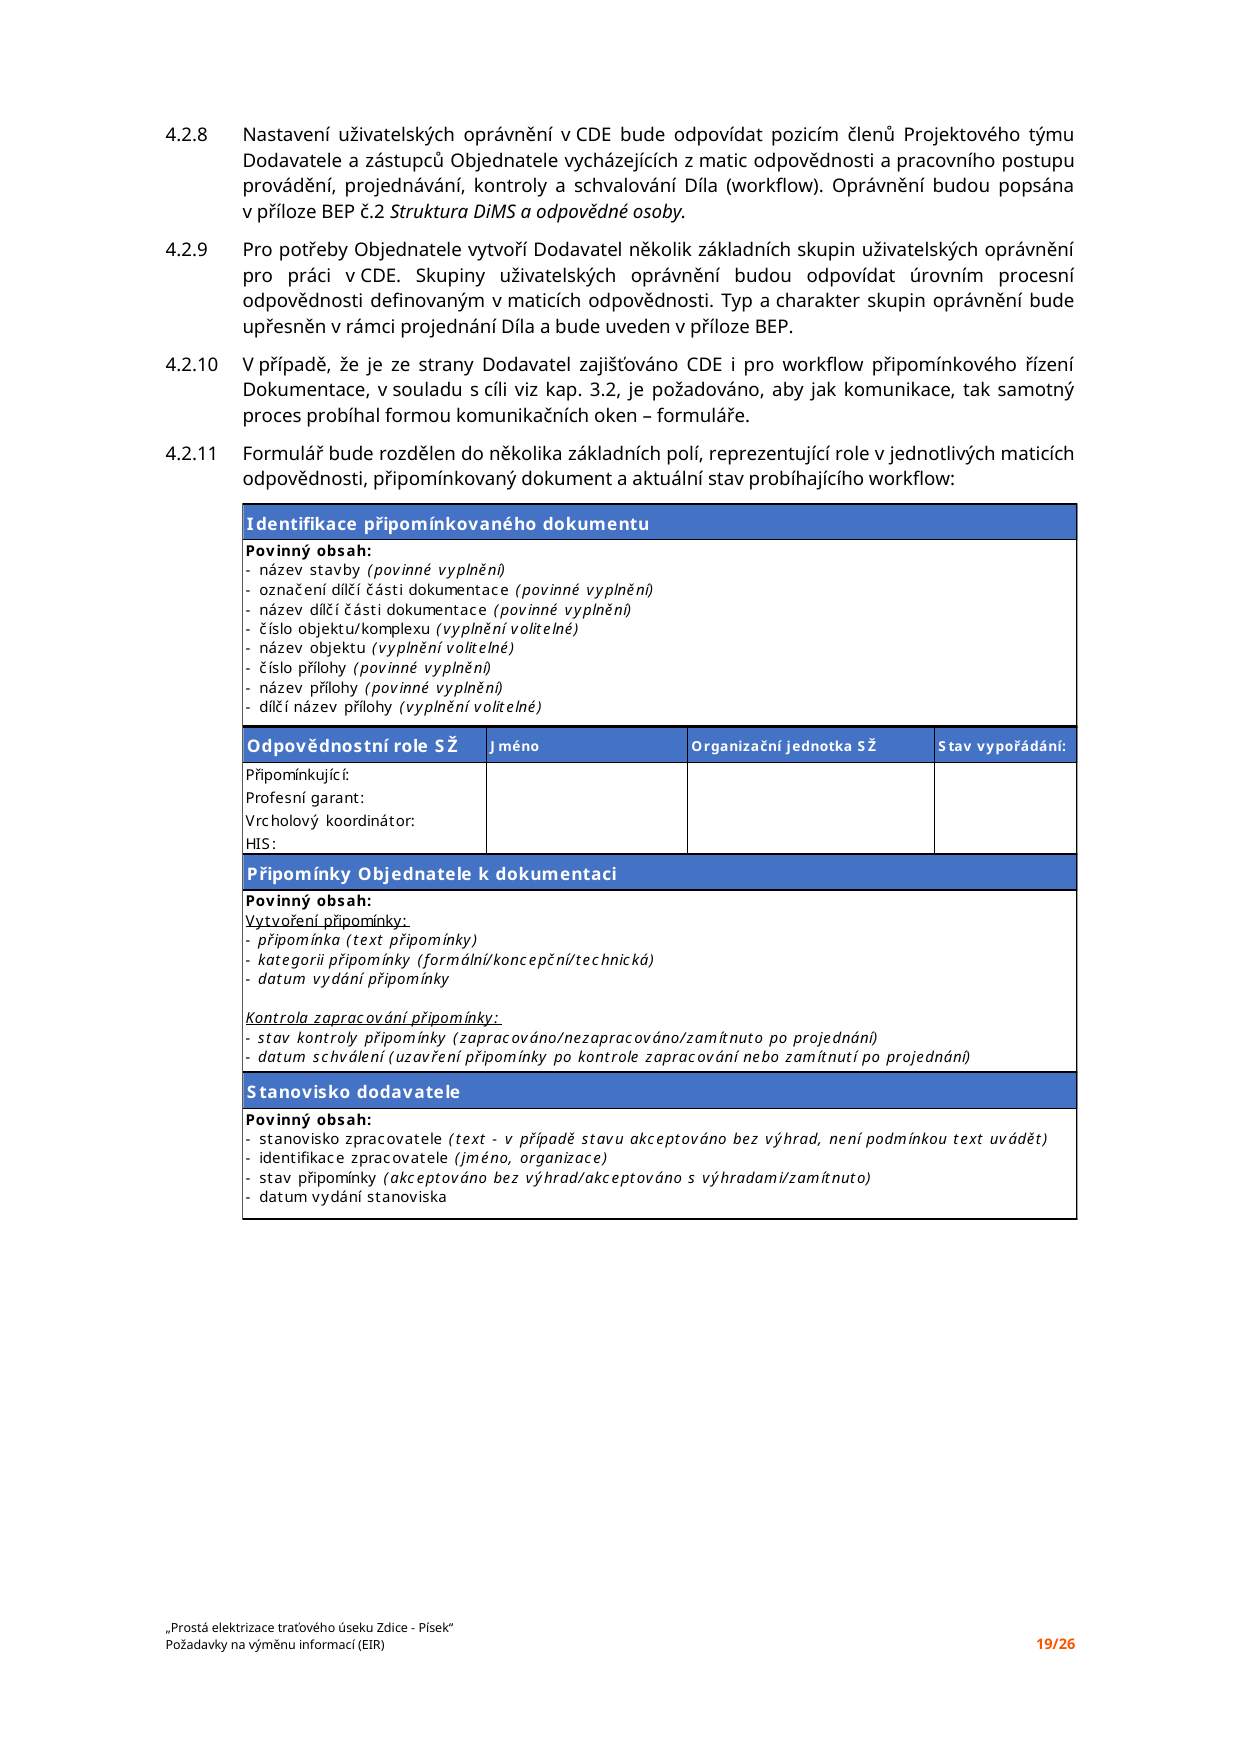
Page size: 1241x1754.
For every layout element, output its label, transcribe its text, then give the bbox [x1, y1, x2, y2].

text Formulář bude rozdělen do několika základních polí, reprezentující role v jednotlivých maticích odpovědnosti, připomínkovaný dokument a aktuální stav probíhajícího workflow: [165, 440, 1075, 491]
text Nastavení uživatelských oprávnění v CDE bude odpovídat pozicím členů Projektového týmu Dodavatele a zástupců Objednatele vycházejících z matic odpovědnosti a pracovního postupu provádění, projednávání, kontroly a schvalování Díla (workflow). Oprávnění budou popsána v příloze BEP č.2 Struktura DiMS a odpovědné osoby. [165, 122, 1075, 224]
text Pro potřeby Objednatele vytvoří Dodavatel několik základních skupin uživatelských oprávnění pro práci v CDE. Skupiny uživatelských oprávnění budou odpovídat úrovním procesní odpovědnosti definovaným v maticích odpovědnosti. Typ a charakter skupin oprávnění bude upřesněn v rámci projednání Díla a bude uveden v příloze BEP. [165, 236, 1075, 338]
text V případě, že je ze strany Dodavatel zajišťováno CDE i pro workflow připomínkového řízení Dokumentace, v souladu s cíli viz kap. 3.2, je požadováno, aby jak komunikace, tak samotný proces probíhal formou komunikačních oken – formuláře. [165, 351, 1075, 427]
